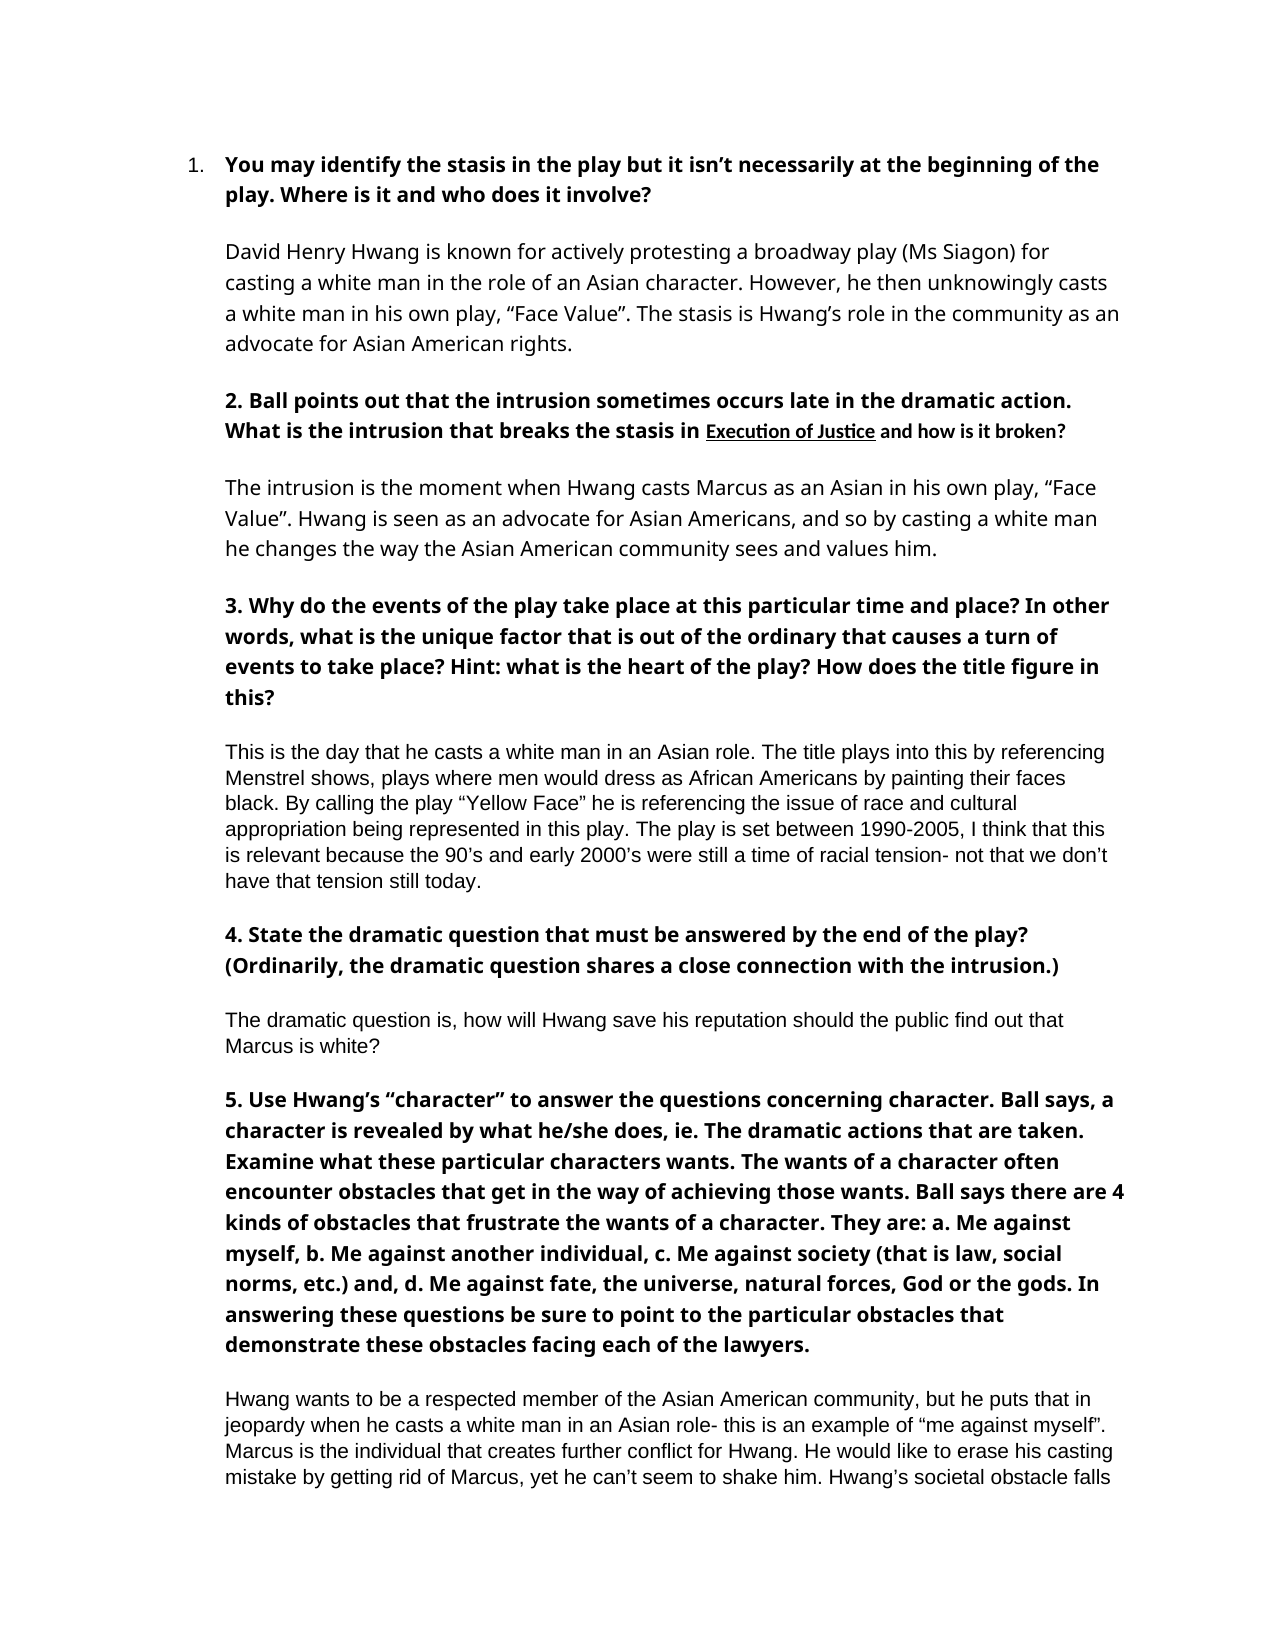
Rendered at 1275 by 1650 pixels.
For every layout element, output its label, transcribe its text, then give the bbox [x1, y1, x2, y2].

list David Henry Hwang is known for actively protesting a broadway play (Ms Siagon) for casting a white man in the role of an Asian character. However, he then unknowingly casts a white man in his own play, “Face Value”. The stasis is Hwang’s role in the community as an advocate for Asian American rights. 2. Ball points out that the intrusion sometimes occurs late in the dramatic action. What is the intrusion that breaks the stasis in Execution of Justice and how is it broken? [225, 211, 1125, 445]
list The dramatic question is, how will Hwang save his reputation should the public find out that Marcus is white? 5. Use Hwang’s “character” to answer the questions concerning character. Ball says, a character is revealed by what he/she does, ie. The dramatic actions that are taken. Examine what these particular characters wants. The wants of a character often encounter obstacles that get in the way of achieving those wants. Ball says there are 4 kinds of obstacles that frustrate the wants of a character. They are: a. Me against myself, b. Me against another individual, c. Me against society (that is law, social norms, etc.) and, d. Me against fate, the universe, natural forces, God or the gods. In answering these questions be sure to point to the particular obstacles that demonstrate these obstacles facing each of the lawyers. [225, 982, 1125, 1359]
list The intrusion is the moment when Hwang casts Marcus as an Asian in his own play, “Face Value”. Hwang is seen as an advocate for Asian Americans, and so by casting a white man he changes the way the Asian American community sees and values him. [225, 447, 1125, 563]
list You may identify the stasis in the play but it isn’t necessarily at the beginning of the play. Where is it and who does it involve? [187, 150, 1125, 209]
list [225, 1361, 1125, 1488]
list This is the day that he casts a white man in an Asian role. The title plays into this by referencing Menstrel shows, plays where men would dress as African Americans by painting their faces black. By calling the play “Yellow Face” he is referencing the issue of race and cultural appropriation being represented in this play. The play is set between 1990-2005, I think that this is relevant because the 90’s and early 2000’s were still a time of racial tension- not that we don’t have that tension still today. 4. State the dramatic question that must be answered by the end of the play? (Ordinarily, the dramatic question shares a close connection with the intrusion.) [225, 714, 1125, 980]
list 3. Why do the events of the play take place at this particular time and place? In other words, what is the unique factor that is out of the ordinary that causes a turn of events to take place? Hint: what is the heart of the play? How does the title figure in this? [225, 565, 1125, 711]
